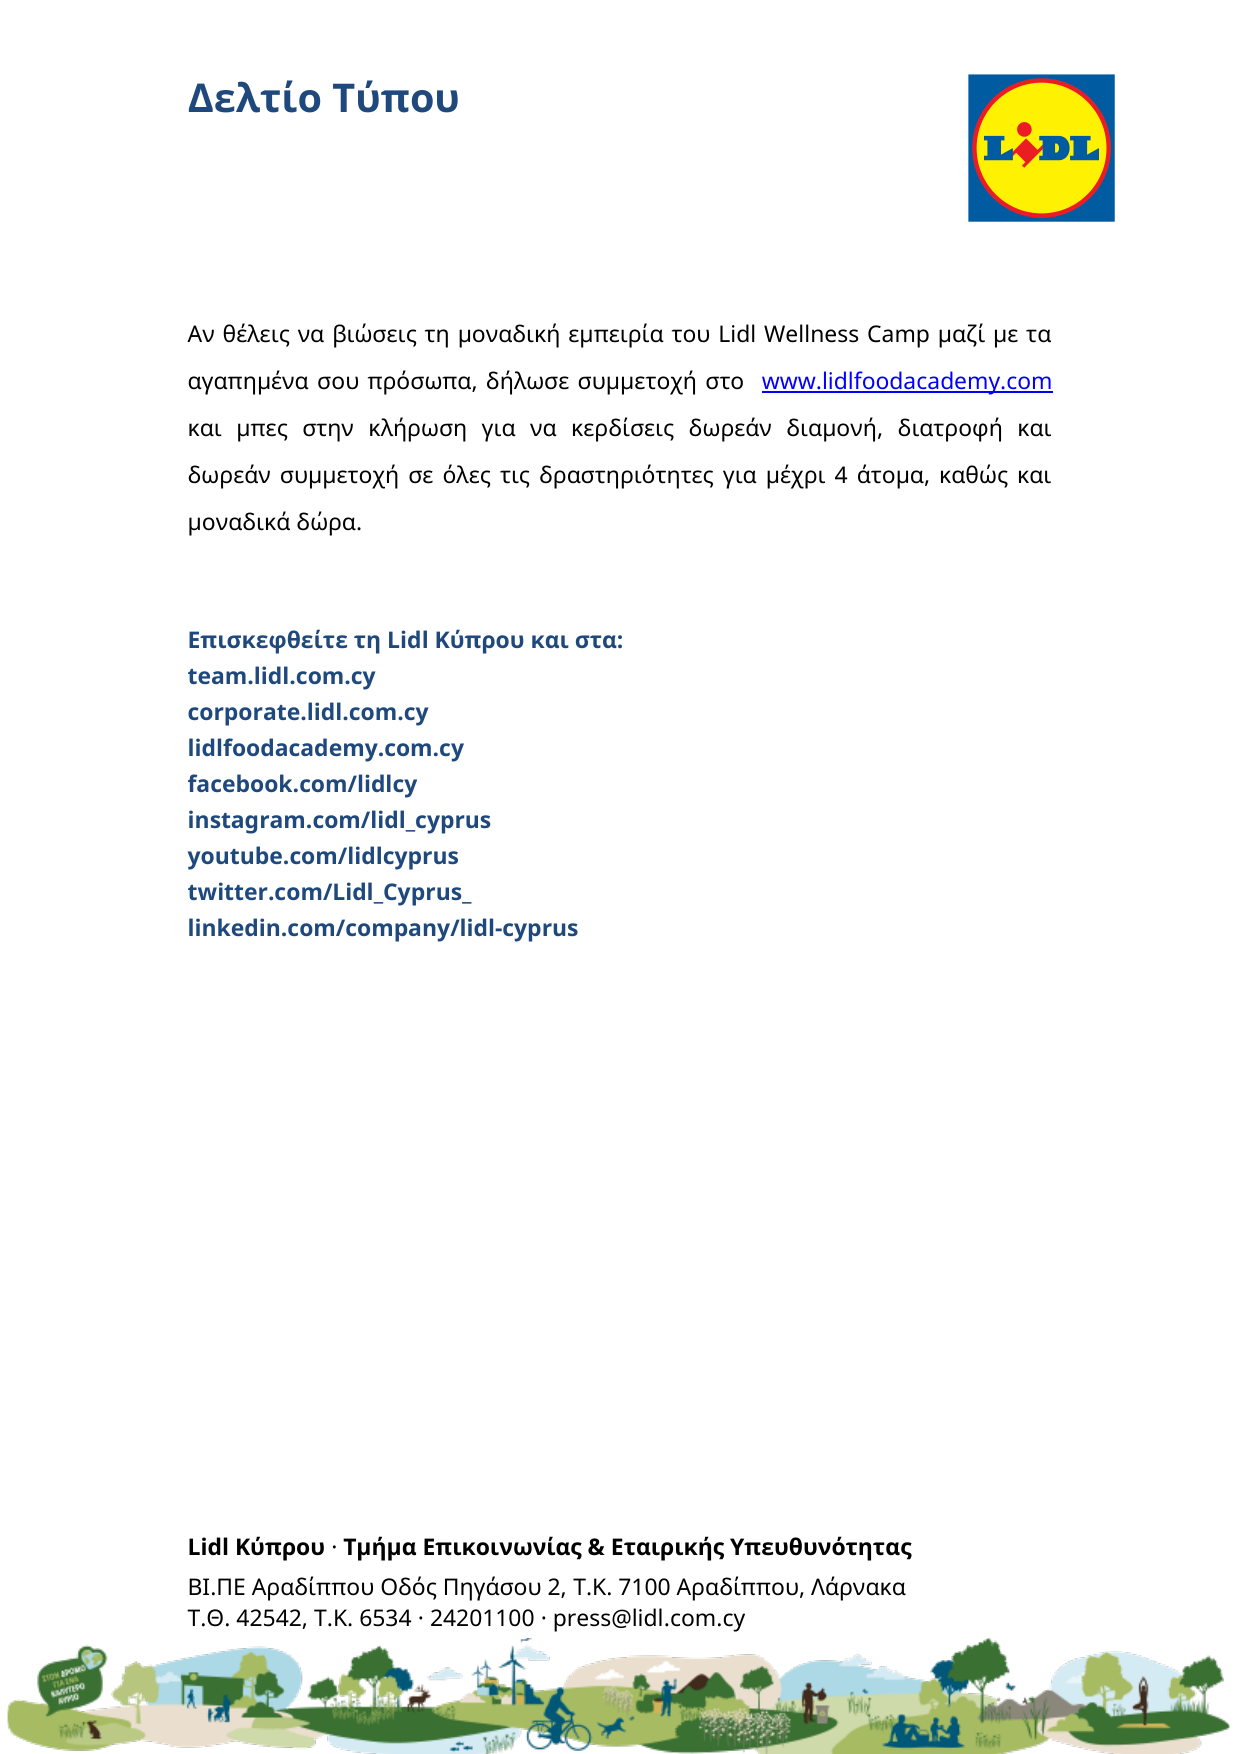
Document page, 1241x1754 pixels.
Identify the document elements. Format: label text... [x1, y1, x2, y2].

text linkedin.com/company/lidl-cyprus [187, 912, 1053, 943]
text facebook.com/lidlcy [187, 768, 1053, 799]
picture [6, 1638, 1233, 1754]
text lidlfoodacademy.com.cy [187, 732, 1053, 763]
text Επισκεφθείτε τη Lidl Κύπρου και στα: [187, 624, 1053, 655]
text youtube.com/lidlcyprus [187, 840, 1053, 871]
text corporate.lidl.com.cy [187, 696, 1053, 727]
text Αν θέλεις να βιώσεις τη μοναδική εμπειρία του Lidl Wellness Camp μαζί με τα αγαπημένα σου πρόσωπα, δήλωσε συμμετοχή στο www.lidlfoodacademy.com και μπες στην κλήρωση για να κερδίσεις δωρεάν διαμονή, διατροφή και δωρεάν συμμετοχή σε όλες τις δραστηριότητες για μέχρι 4 άτομα, καθώς και μοναδικά δώρα. [187, 318, 1053, 537]
picture [967, 73, 1116, 223]
text instagram.com/lidl_cyprus [187, 804, 1053, 835]
text team.lidl.com.cy [187, 660, 1053, 691]
text twitter.com/Lidl_Cyprus_ [187, 876, 1053, 907]
